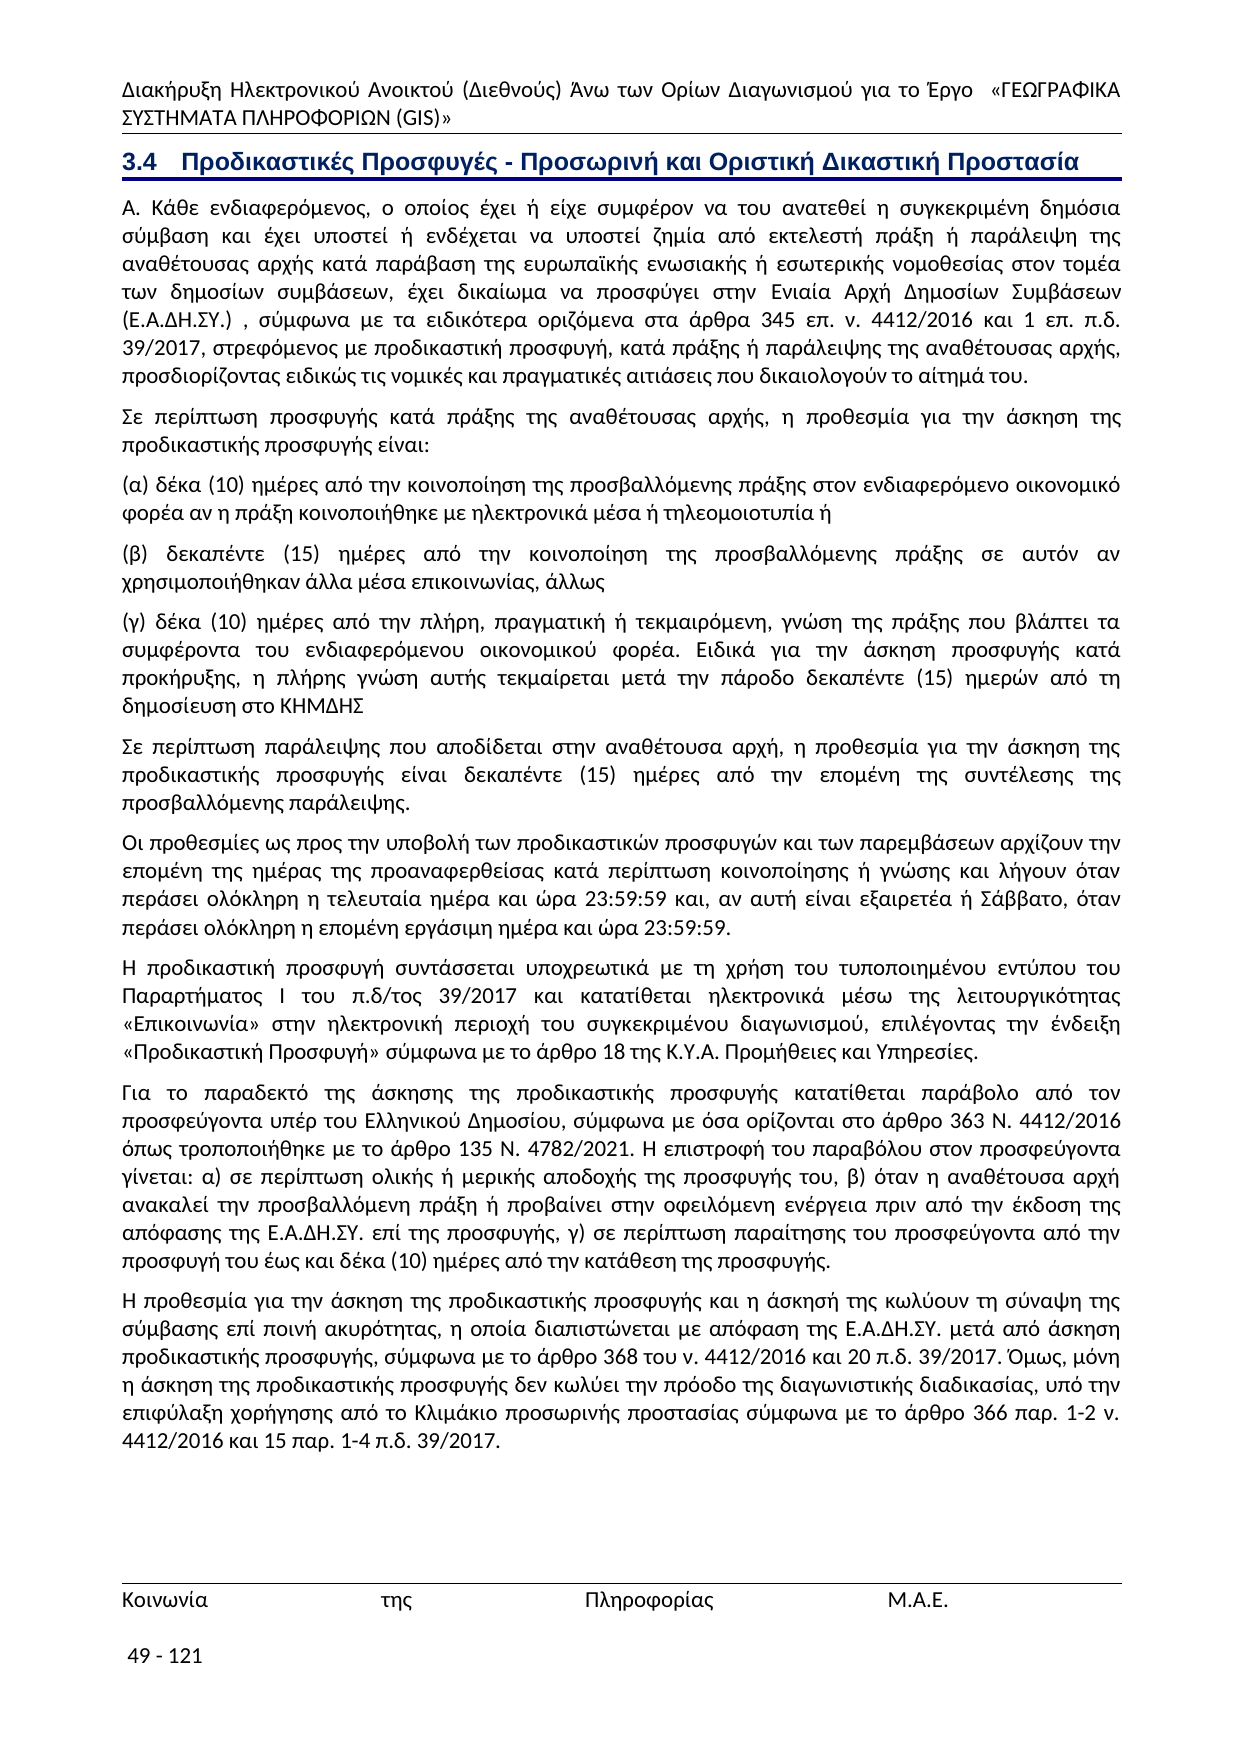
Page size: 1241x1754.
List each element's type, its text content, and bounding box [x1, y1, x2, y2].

subtitle 3.4 Προδικαστικές Προσφυγές - Προσωρινή και Οριστική Δικαστική Προστασία [122, 147, 1122, 177]
text Για το παραδεκτό της άσκησης της προδικαστικής προσφυγής κατατίθεται παράβολο από τον προσφεύγοντα υπέρ του Ελληνικού Δημοσίου, σύμφωνα με όσα ορίζονται στο άρθρο 363 Ν. 4412/2016 όπως τροποποιήθηκε με το άρθρο 135 Ν. 4782/2021. Η επιστροφή του παραβόλου στον προσφεύγοντα γίνεται: α) σε περίπτωση ολικής ή μερικής αποδοχής της προσφυγής του, β) όταν η αναθέτουσα αρχή ανακαλεί την προσβαλλόμενη πράξη ή προβαίνει στην οφειλόμενη ενέργεια πριν από την έκδοση της απόφασης της Ε.Α.ΔΗ.ΣΥ. επί της προσφυγής, γ) σε περίπτωση παραίτησης του προσφεύγοντα από την προσφυγή του έως και δέκα (10) ημέρες από την κατάθεση της προσφυγής. [122, 1078, 1122, 1274]
text Οι προθεσμίες ως προς την υποβολή των προδικαστικών προσφυγών και των παρεμβάσεων αρχίζουν την επομένη της ημέρας της προαναφερθείσας κατά περίπτωση κοινοποίησης ή γνώσης και λήγουν όταν περάσει ολόκληρη η τελευταία ημέρα και ώρα 23:59:59 και, αν αυτή είναι εξαιρετέα ή Σάββατο, όταν περάσει ολόκληρη η επομένη εργάσιμη ημέρα και ώρα 23:59:59. [122, 828, 1122, 941]
text Α. Κάθε ενδιαφερόμενος, ο οποίος έχει ή είχε συμφέρον να του ανατεθεί η συγκεκριμένη δημόσια σύμβαση και έχει υποστεί ή ενδέχεται να υποστεί ζημία από εκτελεστή πράξη ή παράλειψη της αναθέτουσας αρχής κατά παράβαση της ευρωπαϊκής ενωσιακής ή εσωτερικής νομοθεσίας στον τομέα των δημοσίων συμβάσεων, έχει δικαίωμα να προσφύγει στην Ενιαία Αρχή Δημοσίων Συμβάσεων (Ε.Α.ΔΗ.ΣΥ.) , σύμφωνα με τα ειδικότερα οριζόμενα στα άρθρα 345 επ. ν. 4412/2016 και 1 επ. π.δ. 39/2017, στρεφόμενος με προδικαστική προσφυγή, κατά πράξης ή παράλειψης της αναθέτουσας αρχής, προσδιορίζοντας ειδικώς τις νομικές και πραγματικές αιτιάσεις που δικαιολογούν το αίτημά του. [122, 193, 1122, 389]
text Η προθεσμία για την άσκηση της προδικαστικής προσφυγής και η άσκησή της κωλύουν τη σύναψη της σύμβασης επί ποινή ακυρότητας, η οποία διαπιστώνεται με απόφαση της Ε.Α.ΔΗ.ΣΥ. μετά από άσκηση προδικαστικής προσφυγής, σύμφωνα με το άρθρο 368 του ν. 4412/2016 και 20 π.δ. 39/2017. Όμως, μόνη η άσκηση της προδικαστικής προσφυγής δεν κωλύει την πρόοδο της διαγωνιστικής διαδικασίας, υπό την επιφύλαξη χορήγησης από το Κλιμάκιο προσωρινής προστασίας σύμφωνα με το άρθρο 366 παρ. 1-2 ν. 4412/2016 και 15 παρ. 1-4 π.δ. 39/2017. [122, 1286, 1122, 1454]
text Σε περίπτωση παράλειψης που αποδίδεται στην αναθέτουσα αρχή, η προθεσμία για την άσκηση της προδικαστικής προσφυγής είναι δεκαπέντε (15) ημέρες από την επομένη της συντέλεσης της προσβαλλόμενης παράλειψης. [122, 732, 1122, 816]
text Η προδικαστική προσφυγή συντάσσεται υποχρεωτικά με τη χρήση του τυποποιημένου εντύπου του Παραρτήματος Ι του π.δ/τος 39/2017 και κατατίθεται ηλεκτρονικά μέσω της λειτουργικότητας «Επικοινωνία» στην ηλεκτρονική περιοχή του συγκεκριμένου διαγωνισμού, επιλέγοντας την ένδειξη «Προδικαστική Προσφυγή» σύμφωνα με το άρθρο 18 της Κ.Υ.Α. Προμήθειες και Υπηρεσίες. [122, 953, 1122, 1065]
text (γ) δέκα (10) ημέρες από την πλήρη, πραγματική ή τεκμαιρόμενη, γνώση της πράξης που βλάπτει τα συμφέροντα του ενδιαφερόμενου οικονομικού φορέα. Ειδικά για την άσκηση προσφυγής κατά προκήρυξης, η πλήρης γνώση αυτής τεκμαίρεται μετά την πάροδο δεκαπέντε (15) ημερών από τη δημοσίευση στο ΚΗΜΔΗΣ [122, 607, 1122, 719]
text (β) δεκαπέντε (15) ημέρες από την κοινοποίηση της προσβαλλόμενης πράξης σε αυτόν αν χρησιμοποιήθηκαν άλλα μέσα επικοινωνίας, άλλως [122, 539, 1122, 595]
text (α) δέκα (10) ημέρες από την κοινοποίηση της προσβαλλόμενης πράξης στον ενδιαφερόμενο οικονομικό φορέα αν η πράξη κοινοποιήθηκε με ηλεκτρονικά μέσα ή τηλεομοιοτυπία ή [122, 470, 1122, 526]
text Σε περίπτωση προσφυγής κατά πράξης της αναθέτουσας αρχής, η προθεσμία για την άσκηση της προδικαστικής προσφυγής είναι: [122, 402, 1122, 458]
